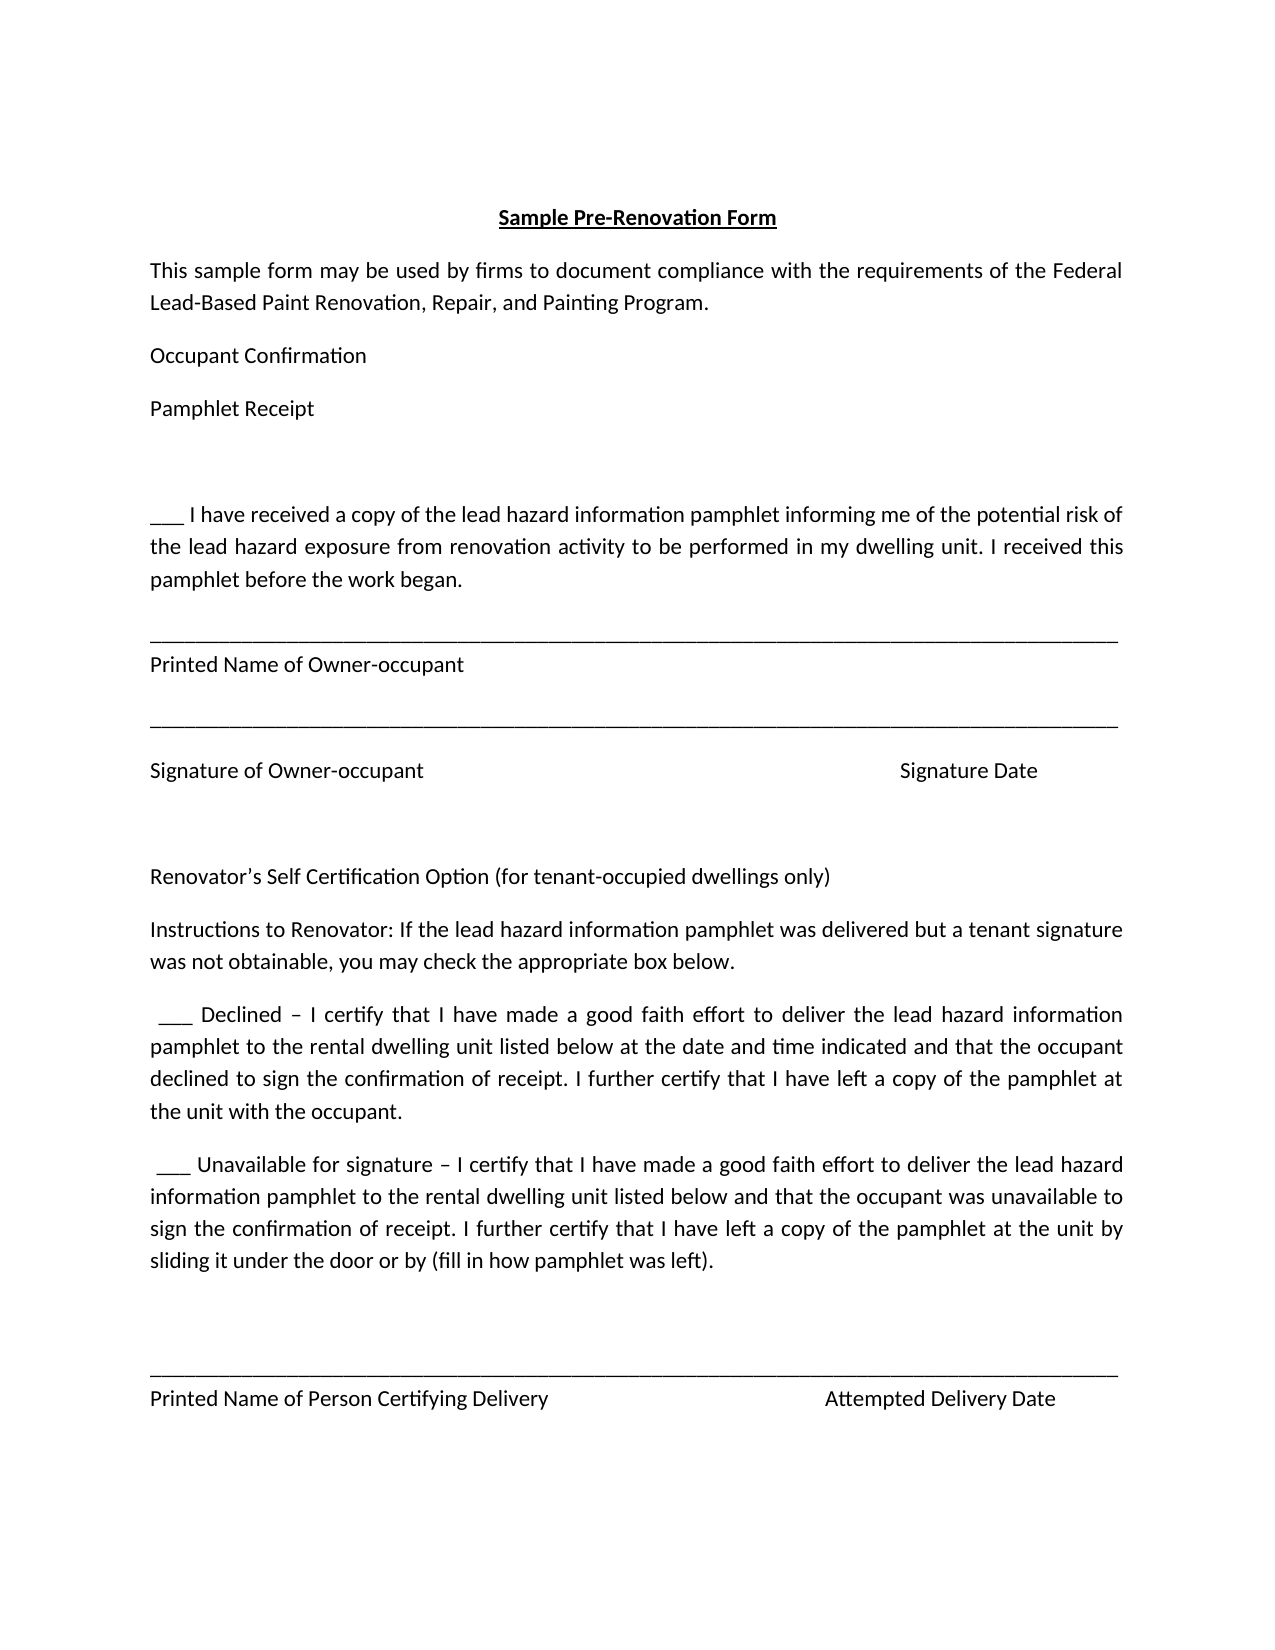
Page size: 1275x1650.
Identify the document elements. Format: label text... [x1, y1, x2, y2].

text ___ Declined – I certify that I have made a good faith effort to deliver the lead hazard information pamphlet to the rental dwelling unit listed below at the date and time indicated and that the occupant declined to sign the confirmation of receipt. I further certify that I have left a copy of the pamphlet at the unit with the occupant. [150, 1000, 1125, 1125]
text ___ I have received a copy of the lead hazard information pamphlet informing me of the potential risk of the lead hazard exposure from renovation activity to be performed in my dwelling unit. I received this pamphlet before the work began. [150, 500, 1125, 593]
text _____________________________________________________________________________________Printed Name of Owner-occupant [150, 618, 1125, 678]
text Sample Pre-Renovation Form [150, 203, 1125, 231]
text _____________________________________________________________________________________Printed Name of Person Certifying Delivery Attempted Delivery Date [150, 1352, 1125, 1413]
text ___ Unavailable for signature – I certify that I have made a good faith effort to deliver the lead hazard information pamphlet to the rental dwelling unit listed below and that the occupant was unavailable to sign the confirmation of receipt. I further certify that I have left a copy of the pamphlet at the unit by sliding it under the door or by (fill in how pamphlet was left). [150, 1150, 1125, 1274]
text Instructions to Renovator: If the lead hazard information pamphlet was delivered but a tenant signature was not obtainable, you may check the appropriate box below. [150, 915, 1125, 975]
text Occupant Confirmation [150, 341, 1125, 369]
text Renovator’s Self Certification Option (for tenant-occupied dwellings only) [150, 862, 1125, 890]
text This sample form may be used by firms to document compliance with the requirements of the Federal Lead-Based Paint Renovation, Repair, and Painting Program. [150, 256, 1125, 316]
text Pamphlet Receipt [150, 394, 1125, 422]
text _____________________________________________________________________________________ [150, 703, 1125, 731]
text Signature of Owner-occupant Signature Date [150, 756, 1125, 784]
